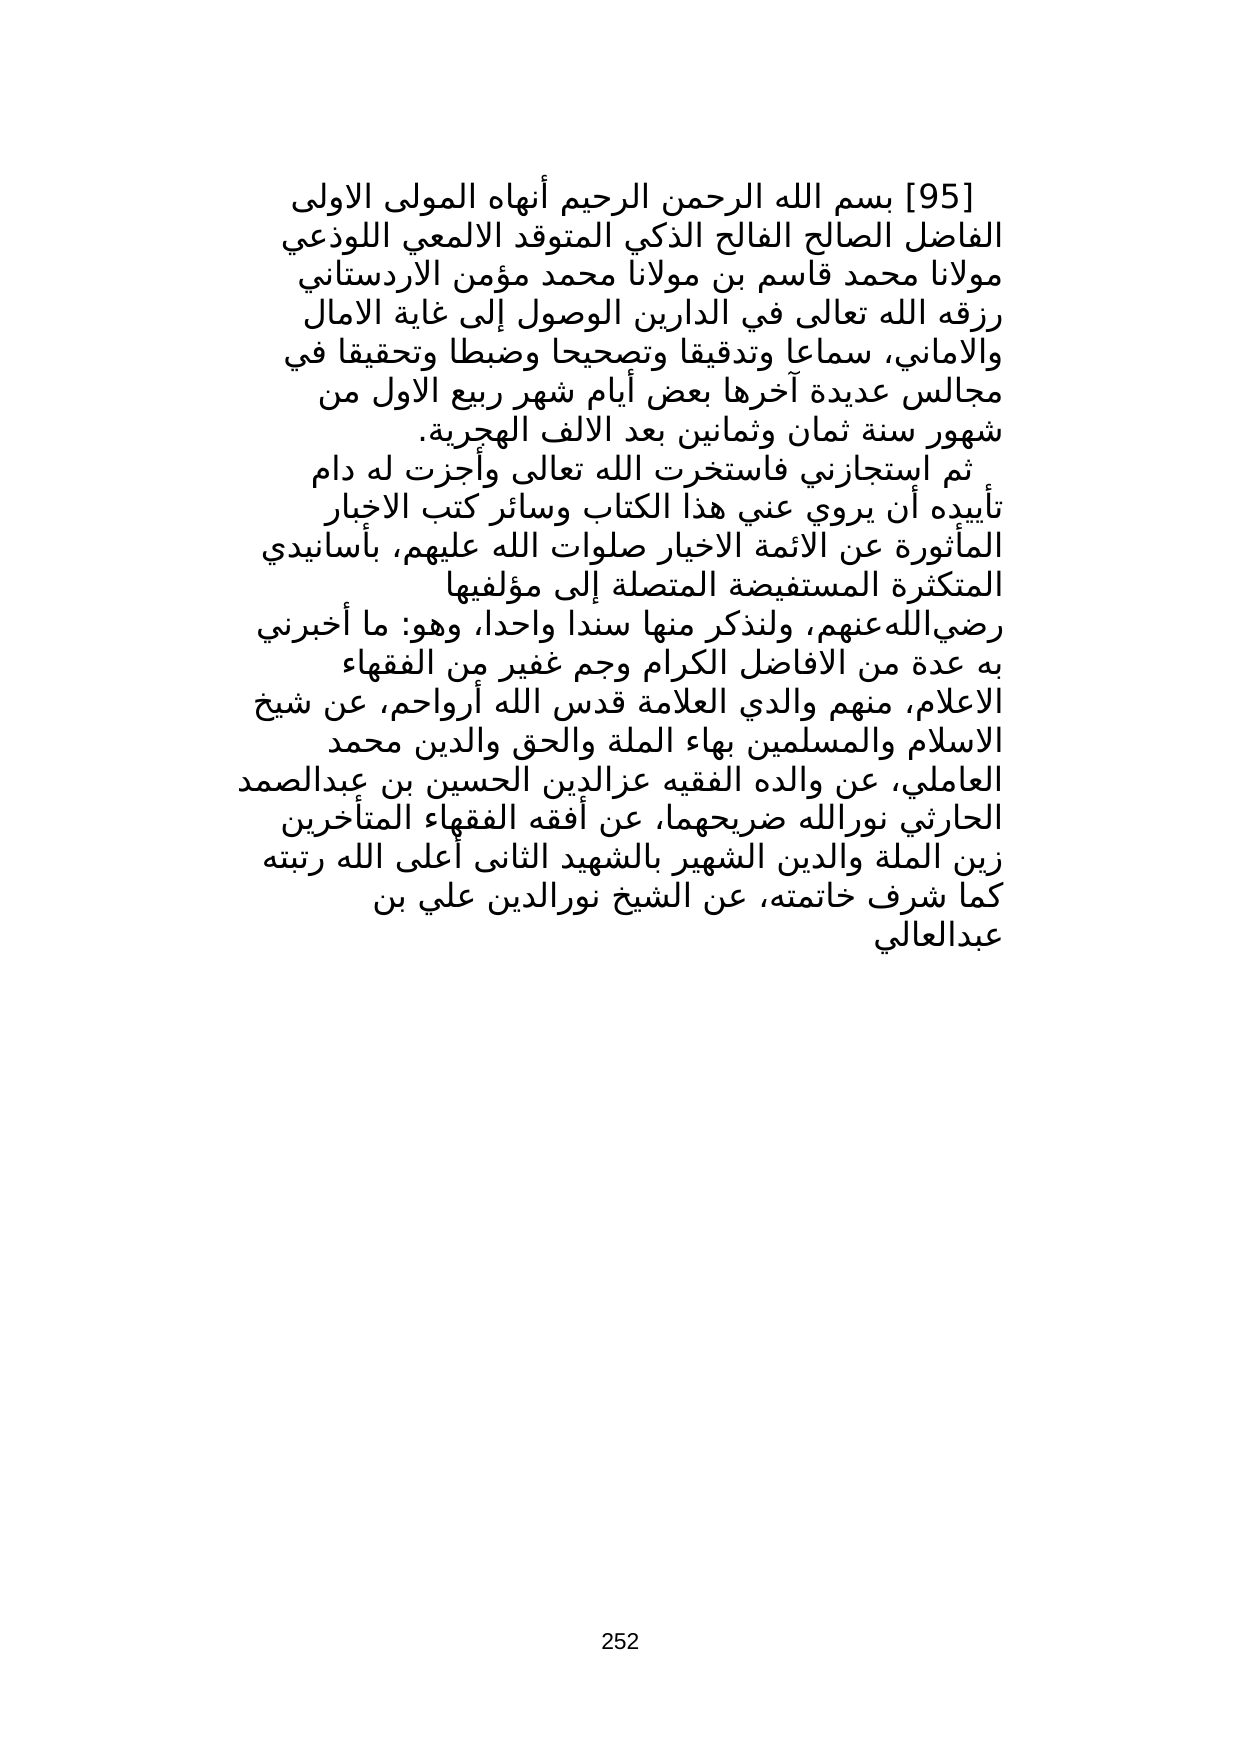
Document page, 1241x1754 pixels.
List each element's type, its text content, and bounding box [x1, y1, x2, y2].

text [95] بسم الله الرحمن الرحيم أنهاه المولى الاولى الفاضل الصالح الفالح الذكي المتوقد الالمعي اللوذعي مولانا محمد قاسم بن مولانا محمد مؤمن الاردستاني رزقه الله تعالى في الدارين الوصول إلى غاية الامال والاماني، سماعا وتدقيقا وتصحيحا وضبطا وتحقيقا في مجالس عديدة آخرها بعض أيام شهر ربيع الاول من شهور سنة ثمان وثمانين بعد الالف الهجرية. [236, 177, 1004, 449]
text ثم استجازني فاستخرت الله تعالى وأجزت له دام تأييده أن يروي عني هذا الكتاب وسائر كتب الاخبار المأثورة عن الائمة الاخيار صلوات الله عليهم، بأسانيدي المتكثرة المستفيضة المتصلة إلى مؤلفيها رضي‌الله‌عنهم، ولنذكر منها سندا واحدا، وهو: ما أخبرني به عدة من الافاضل الكرام وجم غفير من الفقهاء الاعلام، منهم والدي العلامة قدس الله أرواحم، عن شيخ الاسلام والمسلمين بهاء الملة والحق والدين محمد العاملي، عن والده الفقيه عزالدين الحسين بن عبدالصمد الحارثي نورالله ضريحهما، عن أفقه الفقهاء المتأخرين زين الملة والدين الشهير بالشهيد الثانى أعلى الله رتبته كما شرف خاتمته، عن الشيخ نورالدين علي بن عبدالعالي [236, 449, 1004, 954]
